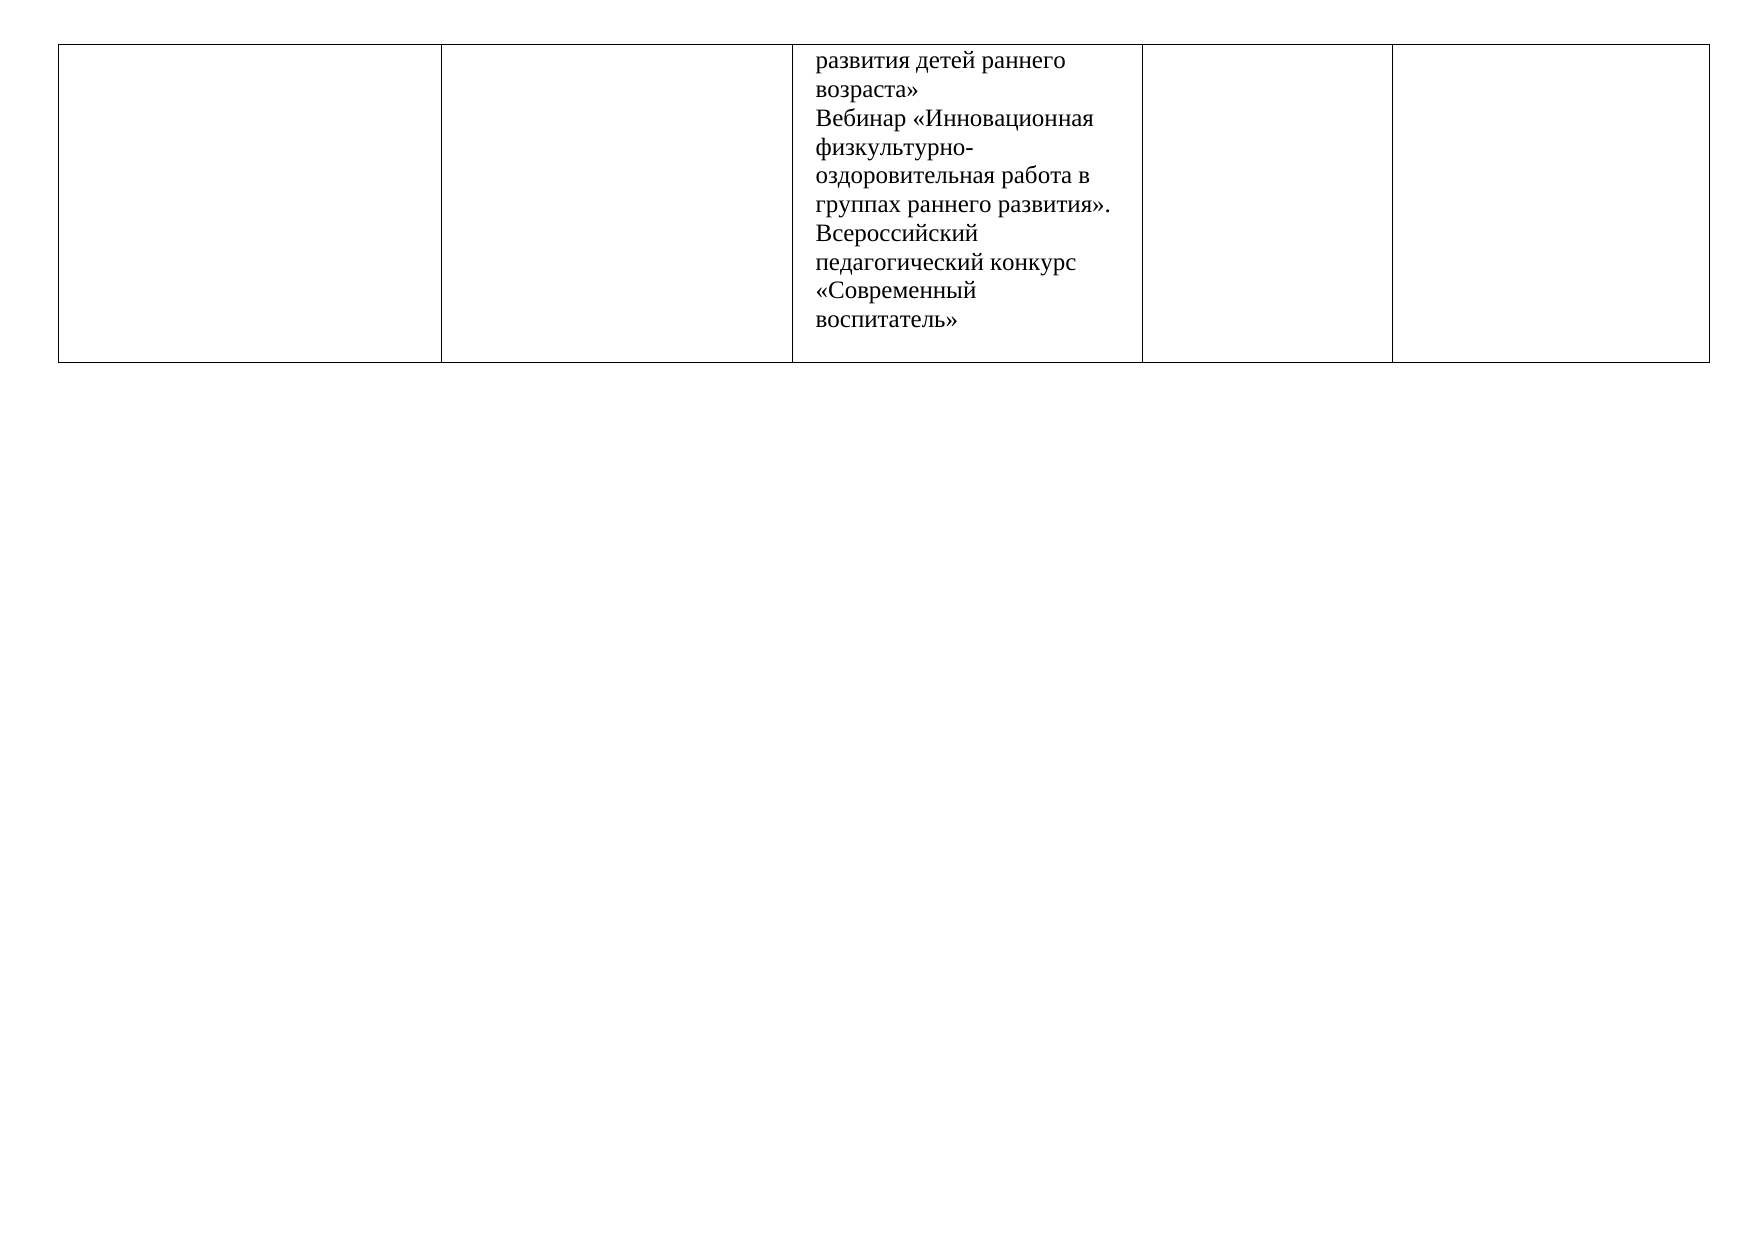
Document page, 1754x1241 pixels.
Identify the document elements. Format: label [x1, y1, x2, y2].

table_cell [1393, 45, 1709, 362]
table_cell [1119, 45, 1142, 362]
table_cell [1143, 45, 1392, 362]
table_cell [442, 45, 792, 362]
table_cell [59, 45, 441, 362]
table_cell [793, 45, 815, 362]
